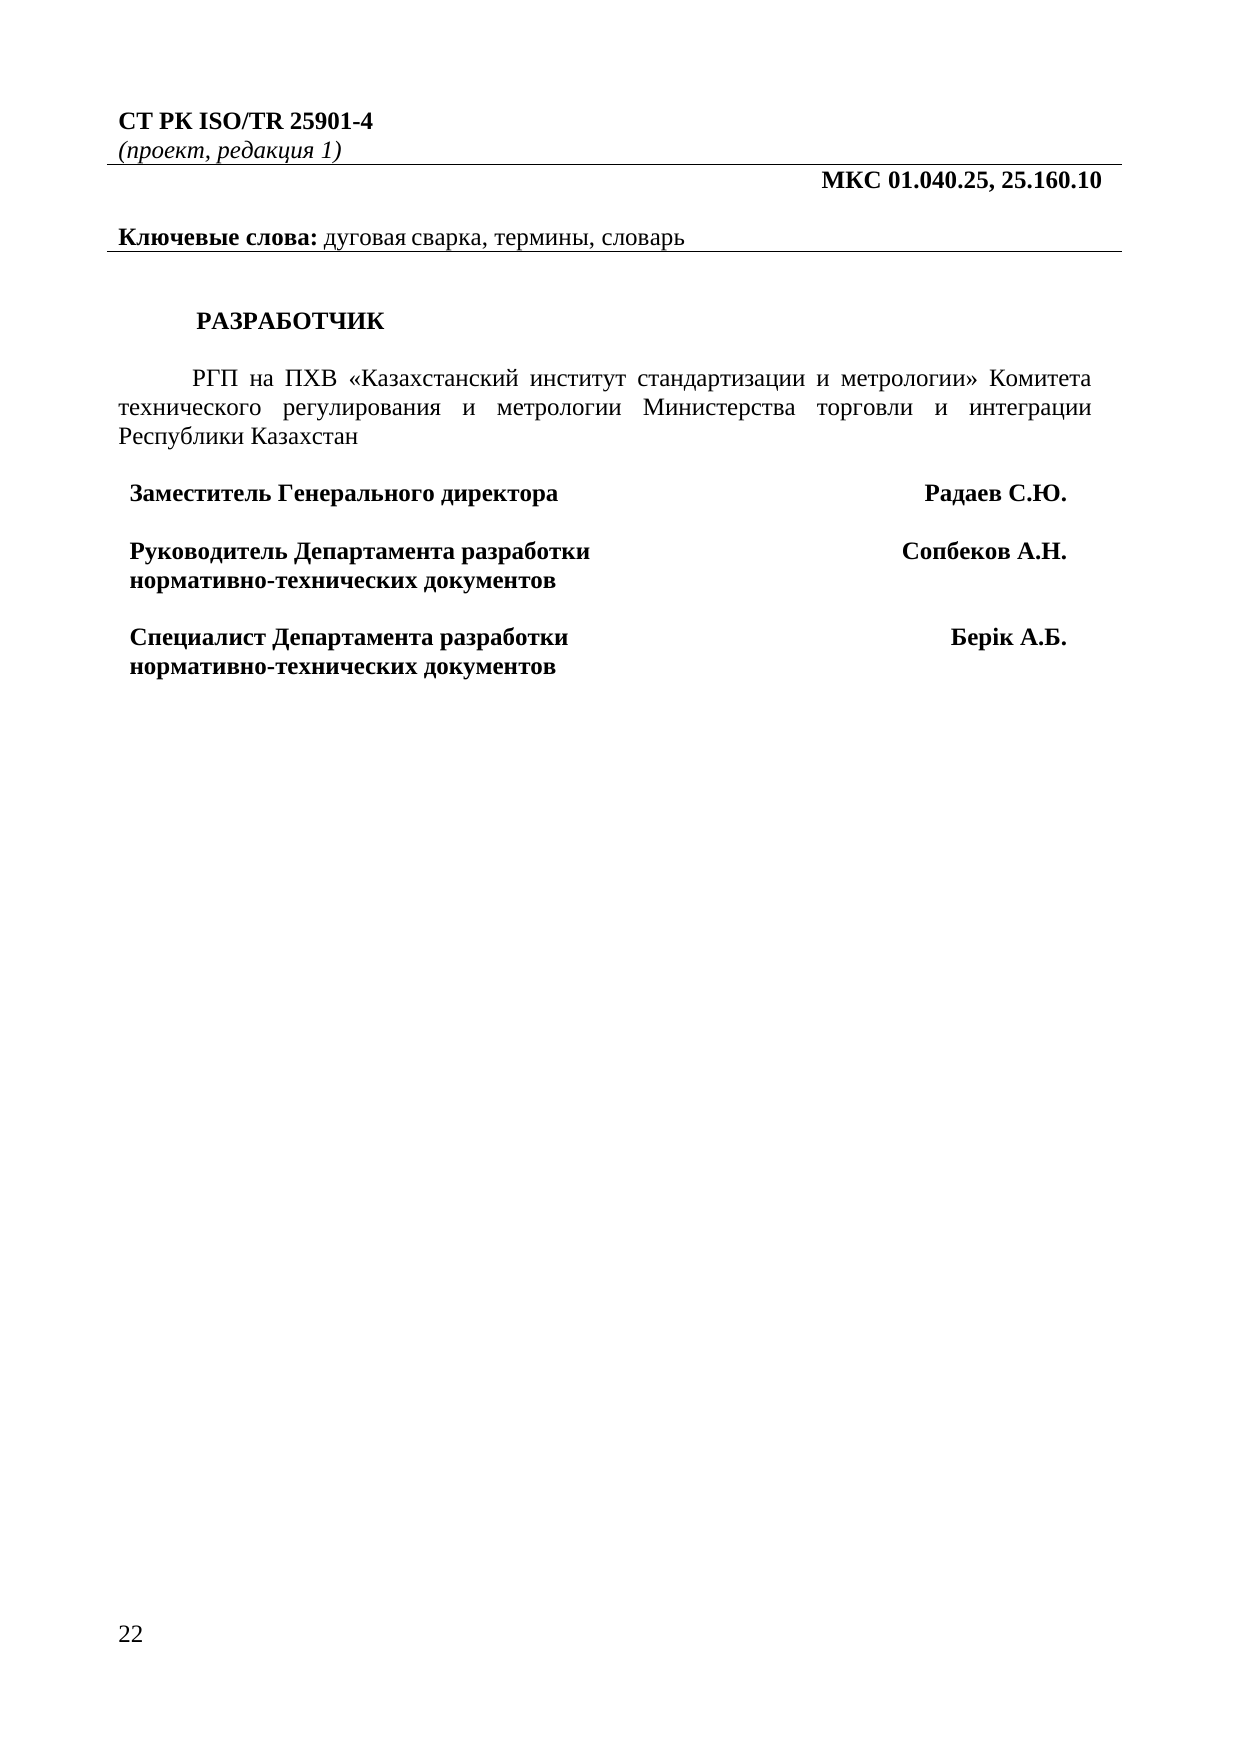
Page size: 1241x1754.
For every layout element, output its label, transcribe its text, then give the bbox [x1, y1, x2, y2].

table_header Радаев C.Ю. [635, 479, 1078, 536]
table_cell Руководитель Департамента разработки нормативно-технических документов [118, 536, 635, 622]
table_header Заместитель Генерального директора [118, 479, 635, 536]
table_header МКС 01.040.25, 25.160.10 Ключевые слова: дуговая сварка, термины, словарь [107, 165, 1122, 251]
table_cell Сопбеков А.Н. [635, 536, 1078, 622]
text РГП на ПХВ «Казахстанский институт стандартизации и метрологии» Комитета технического регулирования и метрологии Министерства торговли и интеграции Республики Казахстан [118, 363, 1092, 450]
text РАЗРАБОТЧИК [118, 306, 1092, 335]
table_cell Берік А.Б. [635, 622, 1078, 680]
table_cell Специалист Департамента разработки нормативно-технических документов [118, 622, 635, 680]
